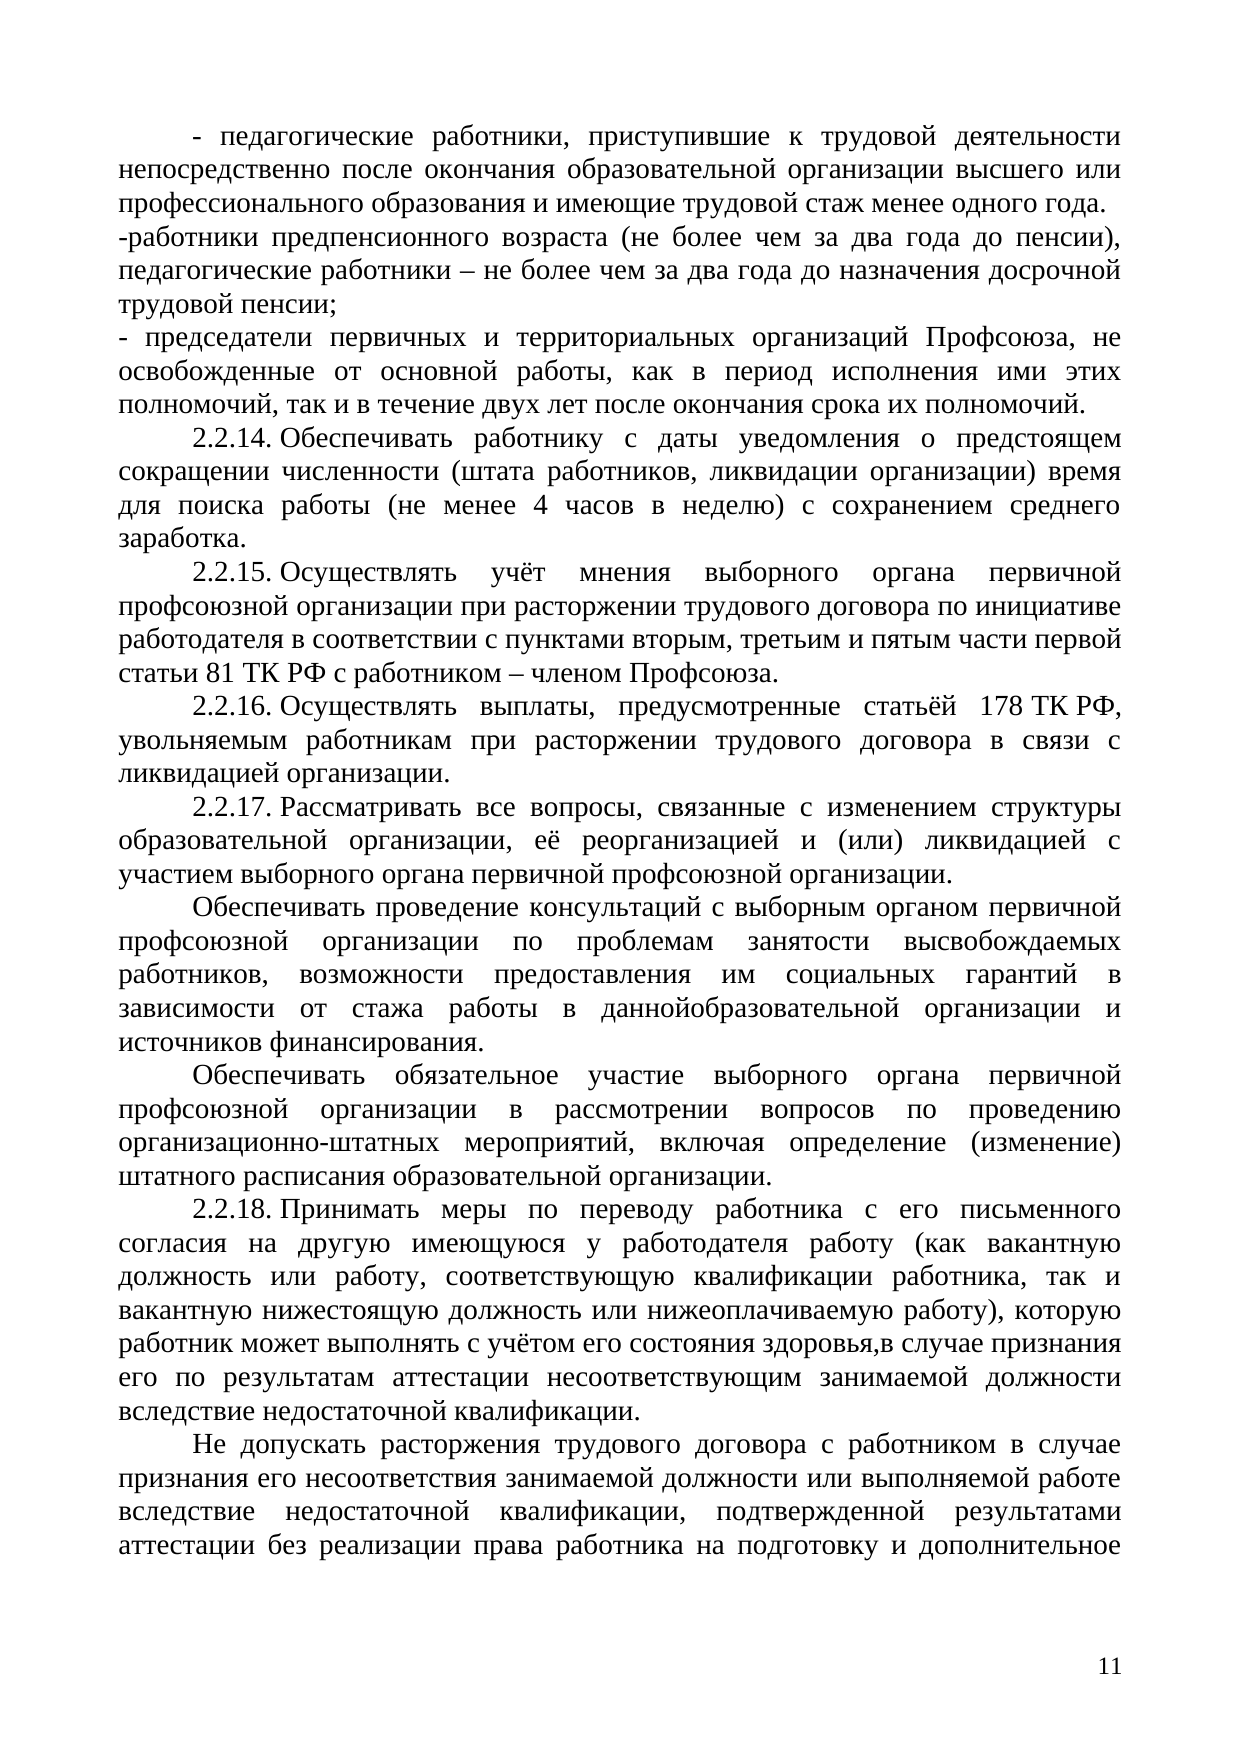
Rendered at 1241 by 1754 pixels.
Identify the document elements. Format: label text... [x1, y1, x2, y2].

text Обеспечивать обязательное участие выборного органа первичной профсоюзной организации в рассмотрении вопросов по проведению организационно-штатных мероприятий, включая определение (изменение) штатного расписания образовательной организации. [118, 1057, 1122, 1191]
text 2.2.15. Осуществлять учёт мнения выборного органа первичной профсоюзной организации при расторжении трудового договора по инициативе работодателя в соответствии с пунктами вторым, третьим и пятым части первой статьи 81 ТК РФ с работником – членом Профсоюза. [118, 554, 1122, 688]
text 2.2.14. Обеспечивать работнику с даты уведомления о предстоящем сокращении численности (штата работников, ликвидации организации) время для поиска работы (не менее 4 часов в неделю) с сохранением среднего заработка. [118, 420, 1122, 554]
text - педагогические работники, приступившие к трудовой деятельности непосредственно после окончания образовательной организации высшего или профессионального образования и имеющие трудовой стаж менее одного года. [118, 118, 1122, 219]
text Обеспечивать проведение консультаций с выборным органом первичной профсоюзной организации по проблемам занятости высвобождаемых работников, возможности предоставления им социальных гарантий в зависимости от стажа работы в даннойобразовательной организации и источников финансирования. [118, 889, 1122, 1057]
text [118, 1426, 1122, 1560]
text -работники предпенсионного возраста (не более чем за два года до пенсии), педагогические работники – не более чем за два года до назначения досрочной трудовой пенсии; [118, 219, 1122, 319]
text 2.2.17. Рассматривать все вопросы, связанные с изменением структуры образовательной организации, её реорганизацией и (или) ликвидацией с участием выборного органа первичной профсоюзной организации. [118, 789, 1122, 889]
text - председатели первичных и территориальных организаций Профсоюза, не освобожденные от основной работы, как в период исполнения ими этих полномочий, так и в течение двух лет после окончания срока их полномочий. [118, 319, 1122, 420]
text 2.2.16. Осуществлять выплаты, предусмотренные статьёй 178 ТК РФ, увольняемым работникам при расторжении трудового договора в связи с ликвидацией организации. [118, 688, 1122, 789]
text 2.2.18. Принимать меры по переводу работника с его письменного согласия на другую имеющуюся у работодателя работу (как вакантную должность или работу, соответствующую квалификации работника, так и вакантную нижестоящую должность или нижеоплачиваемую работу), которую работник может выполнять с учётом его состояния здоровья,в случае признания его по результатам аттестации несоответствующим занимаемой должности вследствие недостаточной квалификации. [118, 1191, 1122, 1426]
